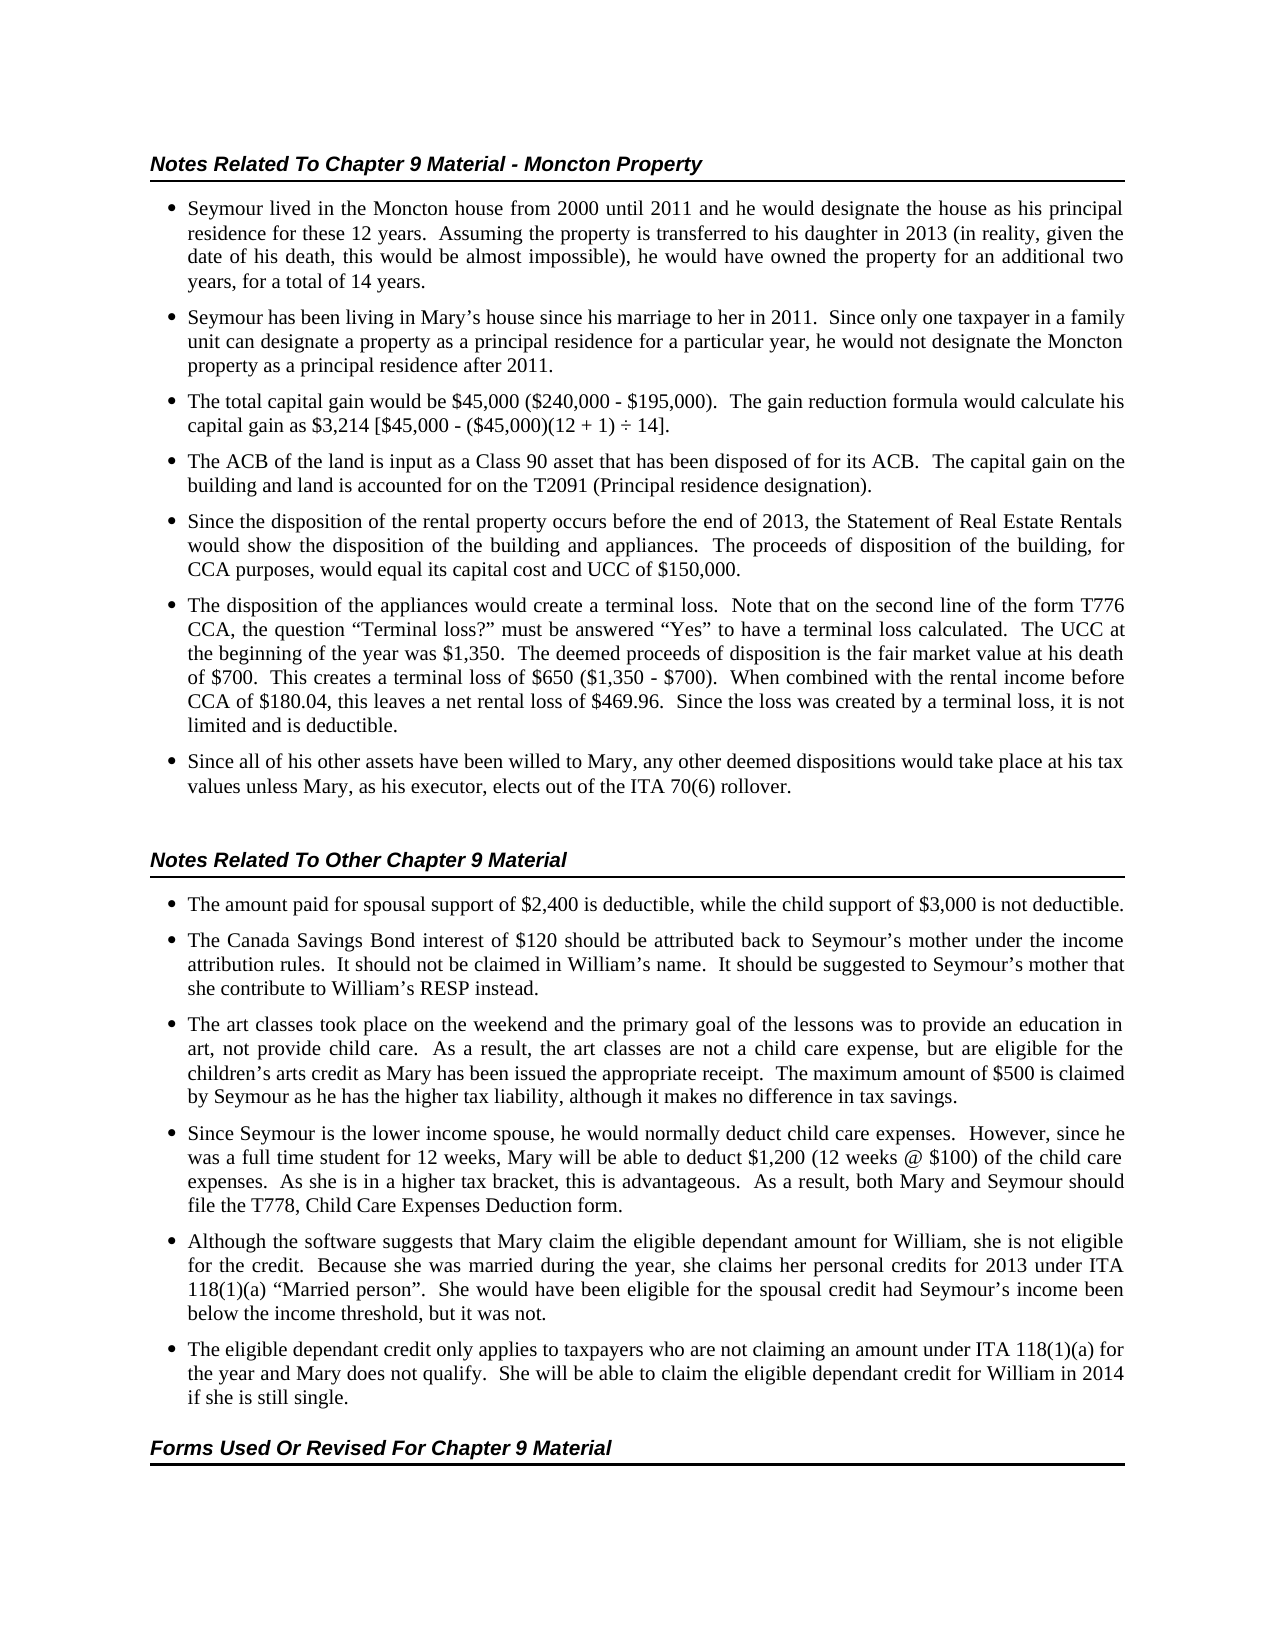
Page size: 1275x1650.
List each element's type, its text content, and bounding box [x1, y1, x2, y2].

text Although the software suggests that Mary claim the eligible dependant amount for William, she is not eligible for the credit. Because she was married during the year, she claims her personal credits for 2013 under ITA 118(1)(a) “Married person”. She would have been eligible for the spousal credit had Seymour’s income been below the income threshold, but it was not. [168, 1229, 1125, 1325]
text The disposition of the appliances would create a terminal loss. Note that on the second line of the form T776 CCA, the question “Terminal loss?” must be answered “Yes” to have a terminal loss calculated. The UCC at the beginning of the year was $1,350. The deemed proceeds of disposition is the fair market value at his death of $700. This creates a terminal loss of $650 ($1,350 - $700). When combined with the rental income before CCA of $180.04, this leaves a net rental loss of $469.96. Since the loss was created by a terminal loss, it is not limited and is deductible. [168, 593, 1125, 737]
text The total capital gain would be $45,000 ($240,000 - $195,000). The gain reduction formula would calculate his capital gain as $3,214 [$45,000 - ($45,000)(12 + 1) ÷ 14]. [168, 389, 1125, 437]
text Notes Related To Other Chapter 9 Material [150, 848, 1125, 876]
text The amount paid for spousal support of $2,400 is deductible, while the child support of $3,000 is not deductible. [168, 892, 1125, 916]
text The Canada Savings Bond interest of $120 should be attributed back to Seymour’s mother under the income attribution rules. It should not be claimed in William’s name. It should be suggested to Seymour’s mother that she contribute to William’s RESP instead. [168, 928, 1125, 1000]
text Seymour has been living in Mary’s house since his marriage to her in 2011. Since only one taxpayer in a family unit can designate a property as a principal residence for a particular year, he would not designate the Moncton property as a principal residence after 2011. [168, 304, 1125, 377]
text Notes Related To Chapter 9 Material - Moncton Property [150, 152, 1125, 180]
text The eligible dependant credit only applies to taxpayers who are not claiming an amount under ITA 118(1)(a) for the year and Mary does not qualify. She will be able to claim the eligible dependant credit for William in 2014 if she is still single. [168, 1337, 1125, 1409]
text The ACB of the land is input as a Class 90 asset that has been disposed of for its ACB. The capital gain on the building and land is accounted for on the T2091 (Principal residence designation). [168, 449, 1125, 497]
text Since all of his other assets have been willed to Mary, any other deemed dispositions would take place at his tax values unless Mary, as his executor, elects out of the ITA 70(6) rollover. [168, 749, 1125, 798]
text Since the disposition of the rental property occurs before the end of 2013, the Statement of Real Estate Rentals would show the disposition of the building and appliances. The proceeds of disposition of the building, for CCA purposes, would equal its capital cost and UCC of $150,000. [168, 509, 1125, 581]
text Seymour lived in the Moncton house from 2000 until 2011 and he would designate the house as his principal residence for these 12 years. Assuming the property is transferred to his daughter in 2013 (in reality, given the date of his death, this would be almost impossible), he would have owned the property for an additional two years, for a total of 14 years. [168, 196, 1125, 293]
text Since Seymour is the lower income spouse, he would normally deduct child care expenses. However, since he was a full time student for 12 weeks, Mary will be able to deduct $1,200 (12 weeks @ $100) of the child care expenses. As she is in a higher tax bracket, this is advantageous. As a result, both Mary and Seymour should file the T778, Child Care Expenses Deduction form. [168, 1121, 1125, 1217]
text Forms Used Or Revised For Chapter 9 Material [150, 1435, 1125, 1463]
text The art classes took place on the weekend and the primary goal of the lessons was to provide an education in art, not provide child care. As a result, the art classes are not a child care expense, but are eligible for the children’s arts credit as Mary has been issued the appropriate receipt. The maximum amount of $500 is claimed by Seymour as he has the higher tax liability, although it makes no difference in tax savings. [168, 1012, 1125, 1108]
